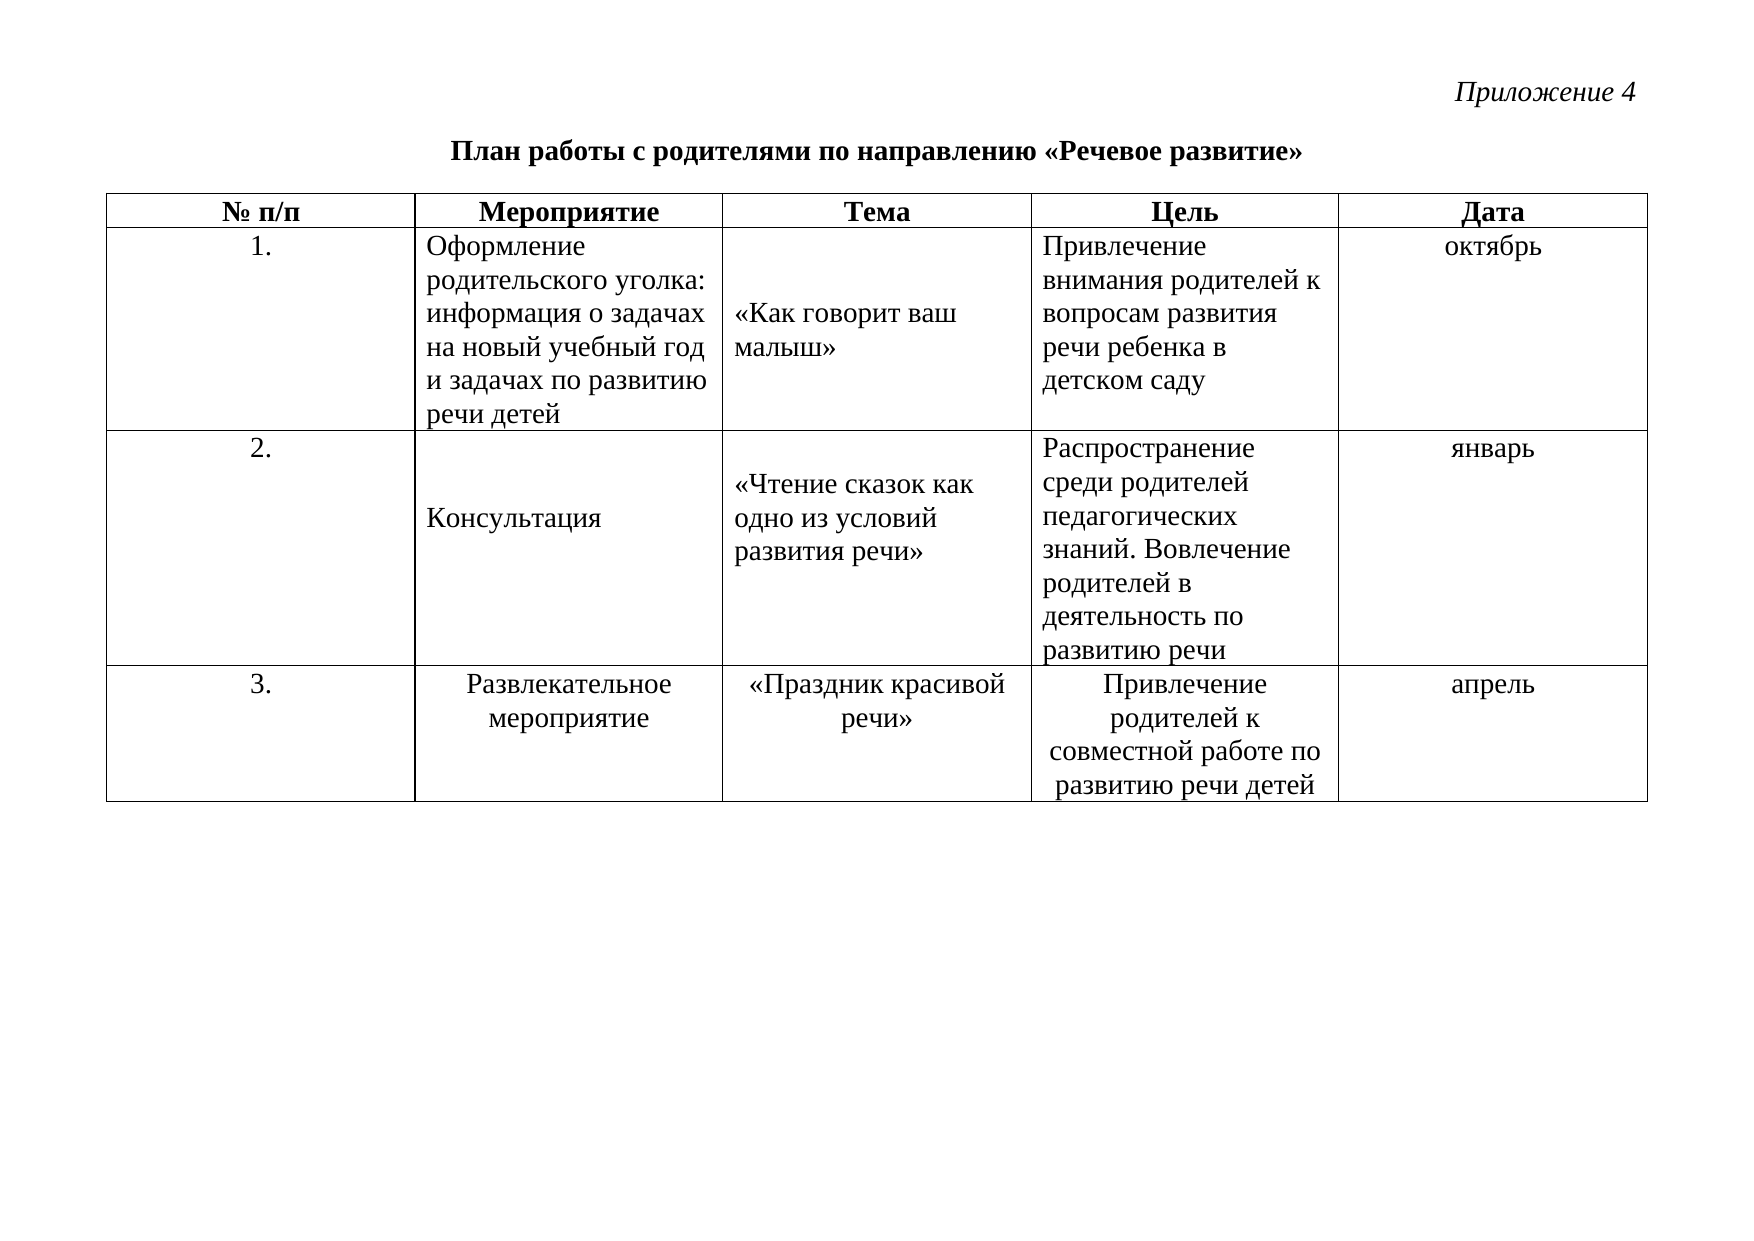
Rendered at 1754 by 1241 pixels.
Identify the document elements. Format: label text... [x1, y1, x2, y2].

table_header Тема [723, 194, 1031, 227]
table_header Дата [1339, 194, 1647, 227]
table_cell 3. [107, 666, 414, 801]
table_cell Привлечение внимания родителей к вопросам развития речи ребенка в детском саду [1032, 228, 1338, 429]
text План работы с родителями по направлению «Речевое развитие» [118, 133, 1636, 167]
table_header № п/п [107, 194, 414, 227]
table_cell 2. [107, 431, 414, 665]
table_cell «Праздник красивой речи» [723, 666, 1031, 801]
table_cell «Чтение сказок как одно из условий развития речи» [723, 431, 1031, 665]
table_cell Развлекательное мероприятие [416, 666, 722, 801]
table_cell октябрь [1339, 228, 1647, 429]
table_cell Распространение среди родителей педагогических знаний. Вовлечение родителей в деятельность по развитию речи [1032, 431, 1338, 665]
table_cell Оформление родительского уголка: информация о задачах на новый учебный год и задачах по развитию речи детей [416, 228, 722, 429]
table_header Цель [1032, 194, 1338, 227]
table_cell Консультация [416, 431, 722, 665]
text Приложение 4 [118, 74, 1636, 107]
table_cell январь [1339, 431, 1647, 665]
table_cell Привлечение родителей к совместной работе по развитию речи детей [1032, 666, 1338, 801]
table_header Мероприятие [416, 194, 722, 227]
table_cell апрель [1339, 666, 1647, 801]
table_cell «Как говорит ваш малыш» [723, 228, 1031, 429]
table_cell 1. [107, 228, 414, 429]
